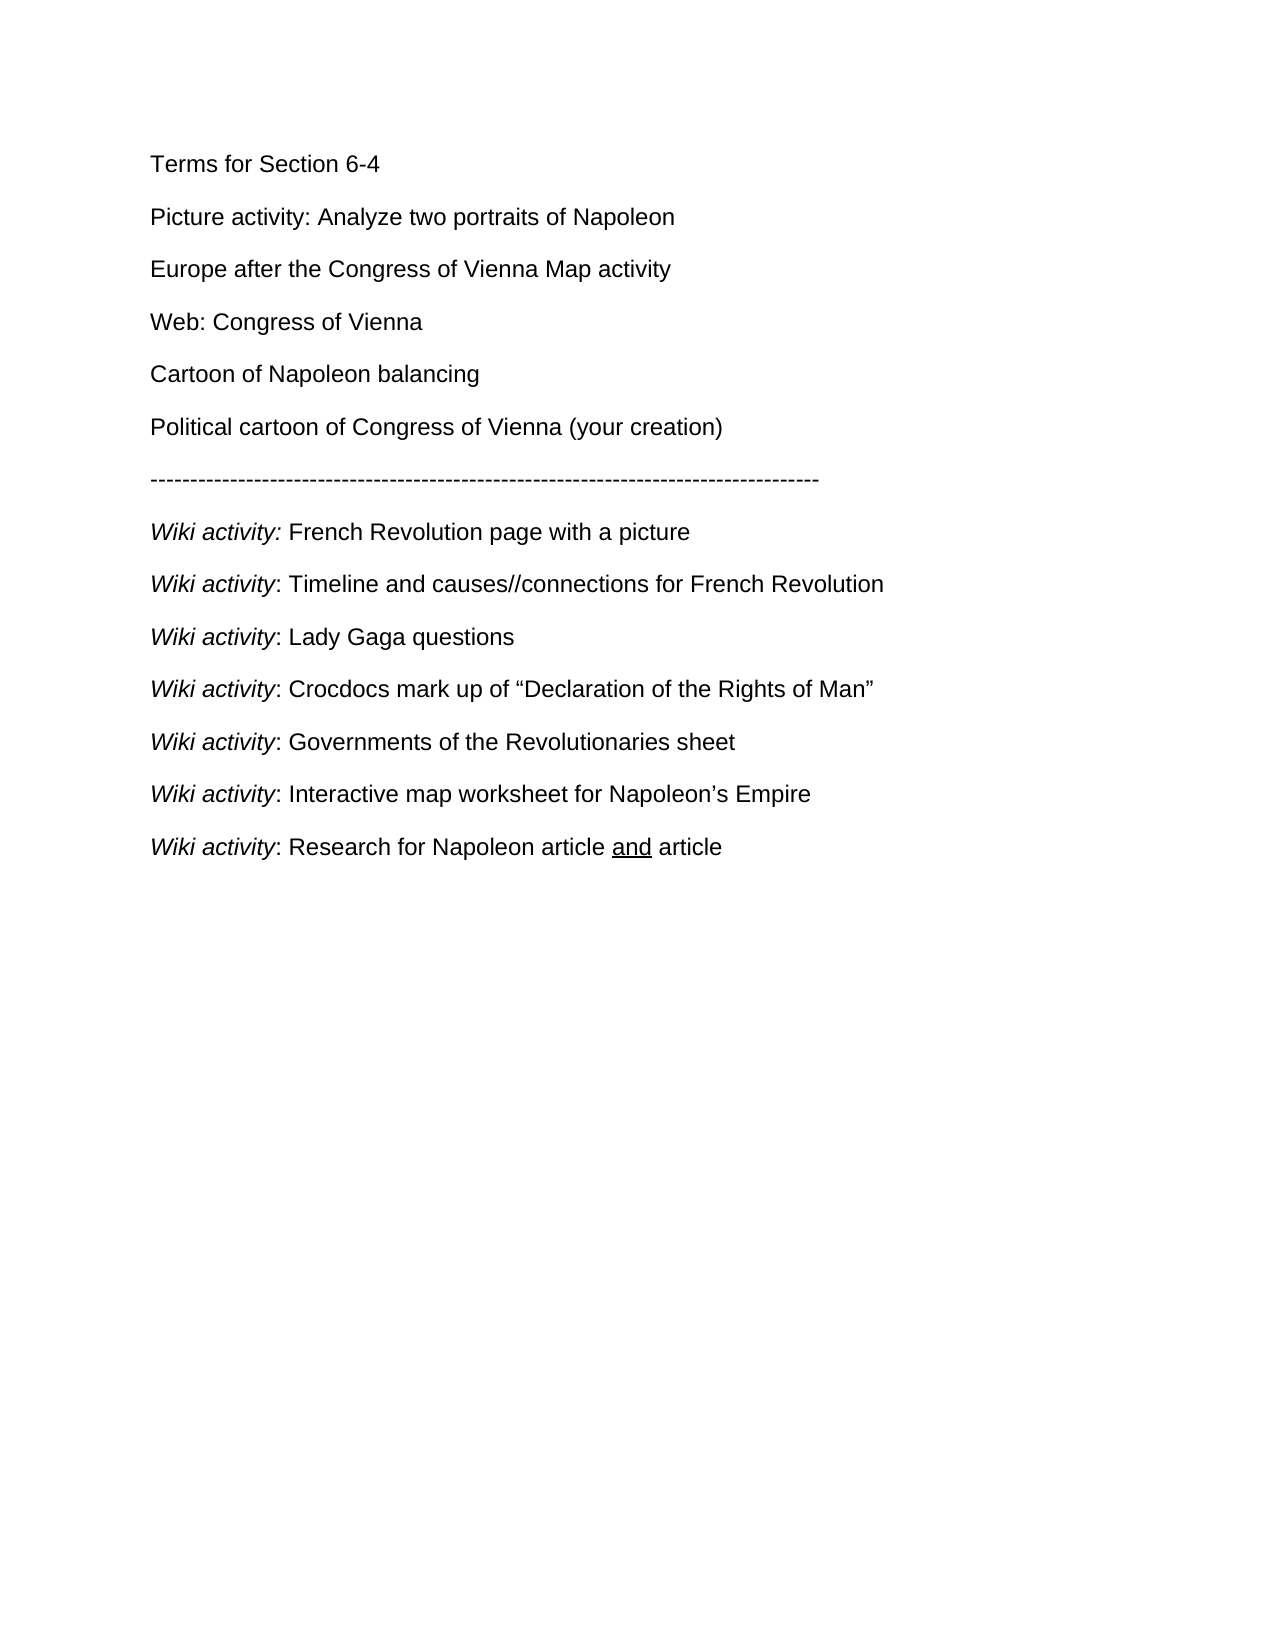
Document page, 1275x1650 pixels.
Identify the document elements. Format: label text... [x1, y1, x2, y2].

text Europe after the Congress of Vienna Map activity [150, 255, 1125, 283]
text Wiki activity: Crocdocs mark up of “Declaration of the Rights of Man” [150, 675, 1125, 703]
text Wiki activity: Interactive map worksheet for Napoleon’s Empire [150, 780, 1125, 808]
text Wiki activity: Lady Gaga questions [150, 622, 1125, 650]
text Picture activity: Analyze two portraits of Napoleon [150, 202, 1125, 230]
text Wiki activity: Research for Napoleon article and article [150, 832, 1125, 860]
text Wiki activity: Governments of the Revolutionaries sheet [150, 727, 1125, 755]
text Wiki activity: French Revolution page with a picture [150, 517, 1125, 545]
text Political cartoon of Congress of Vienna (your creation) [150, 412, 1125, 440]
text Wiki activity: Timeline and causes//connections for French Revolution [150, 570, 1125, 598]
text Cartoon of Napoleon balancing [150, 360, 1125, 388]
text Terms for Section 6-4 [150, 150, 1125, 178]
text Web: Congress of Vienna [150, 307, 1125, 335]
text ------------------------------------------------------------------------------------ [150, 465, 1125, 493]
